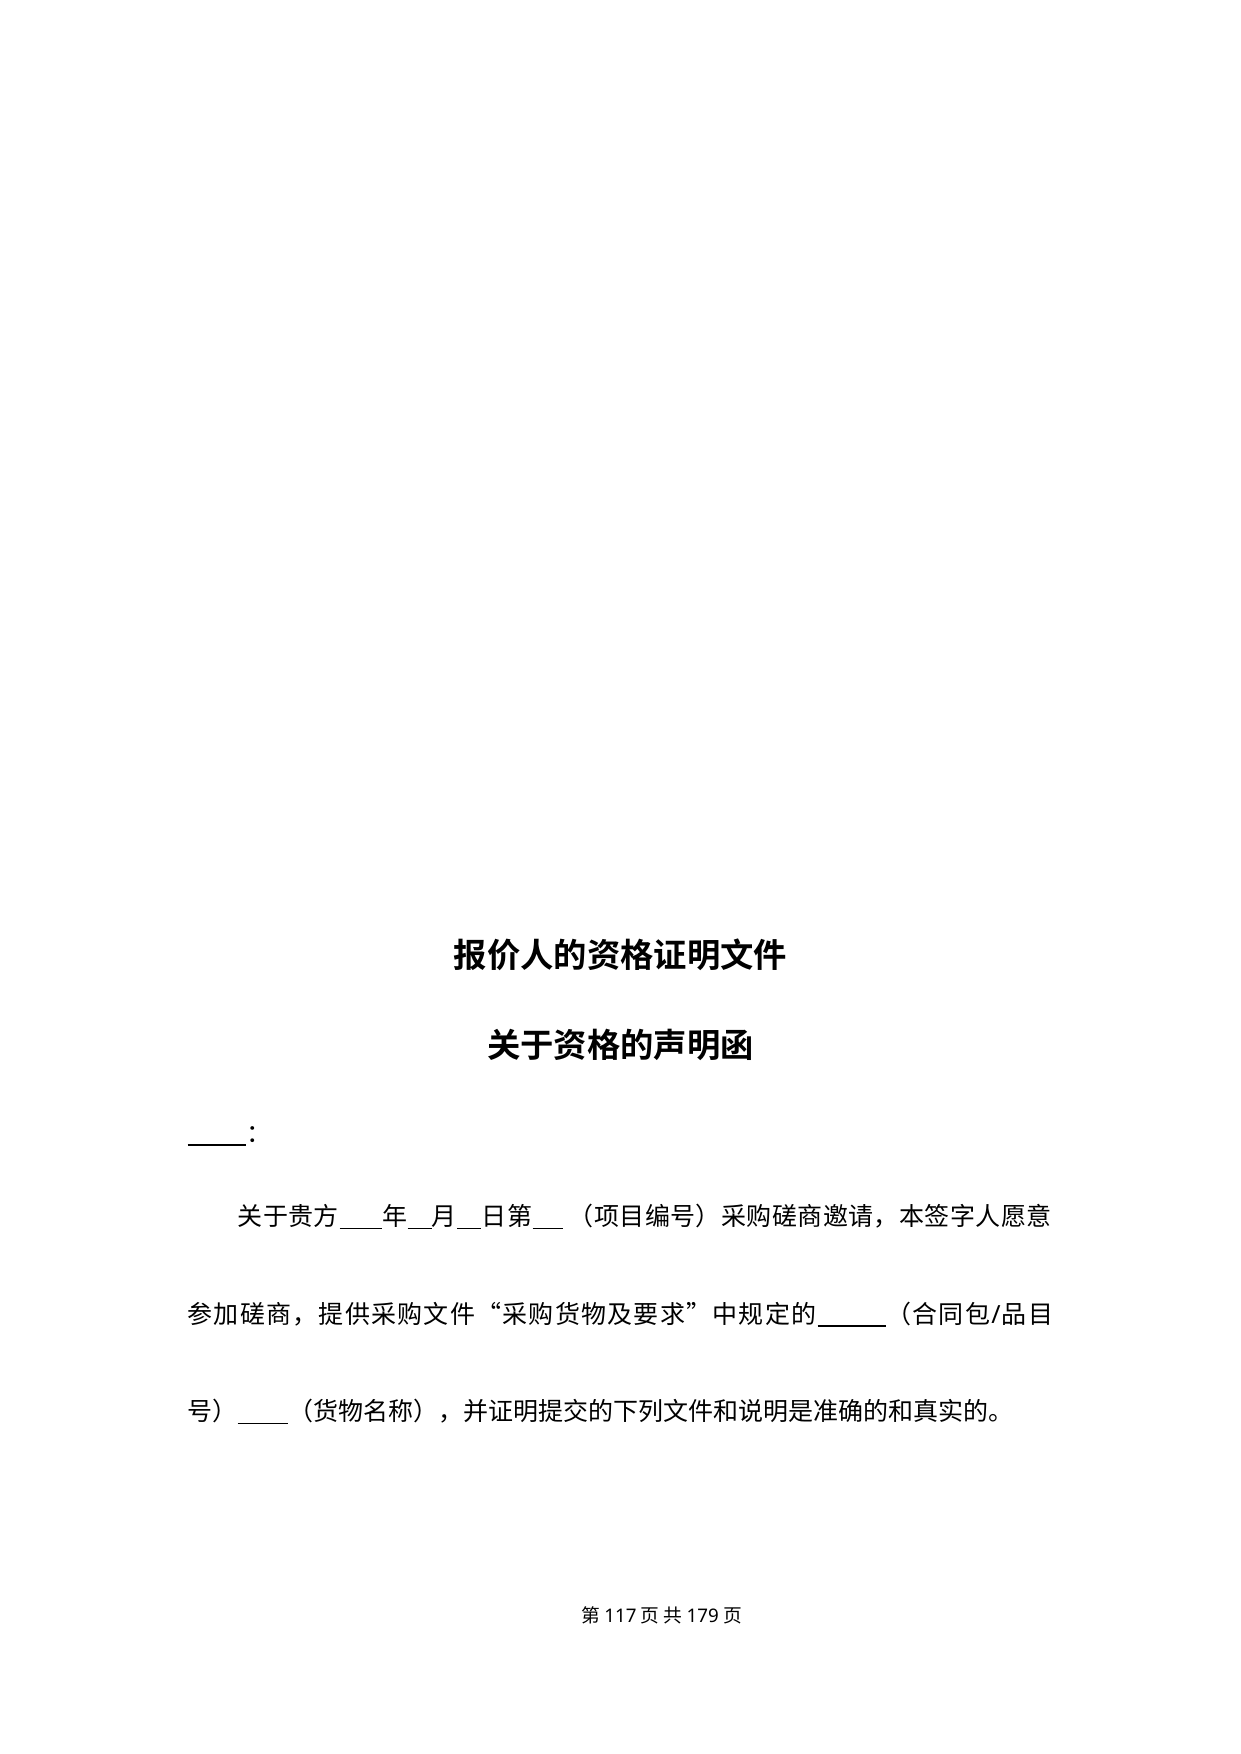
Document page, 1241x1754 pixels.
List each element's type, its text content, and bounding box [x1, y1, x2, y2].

text 报价人的资格证明文件 [187, 921, 1053, 986]
text 关于资格的声明函 [187, 1010, 1053, 1075]
text 关于贵方 年 月 日第 （项目编号）采购磋商邀请，本签字人愿意参加磋商，提供采购文件“采购货物及要求”中规定的 （合同包/品目号） （货物名称），并证明提交的下列文件和说明是准确的和真实的。 [187, 1182, 1053, 1442]
text ： [187, 1099, 1053, 1164]
